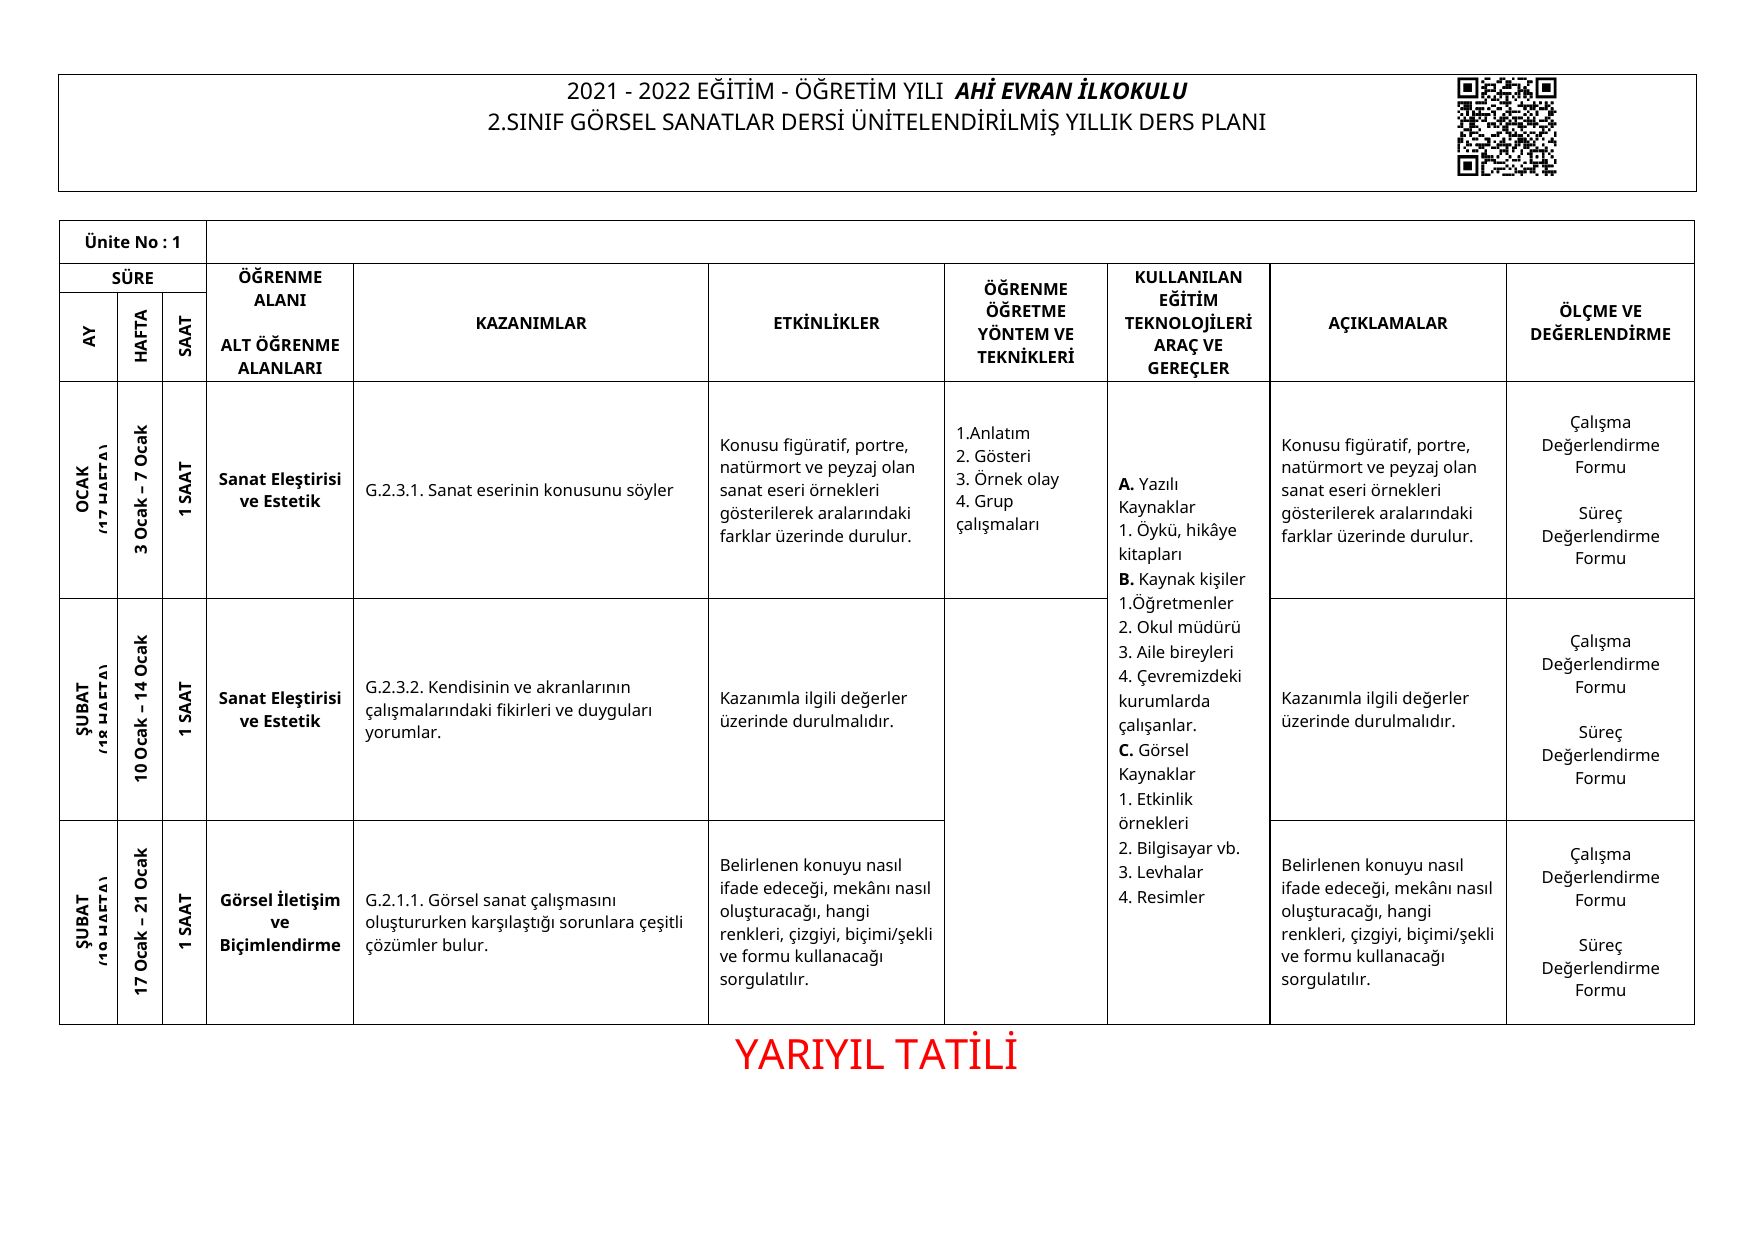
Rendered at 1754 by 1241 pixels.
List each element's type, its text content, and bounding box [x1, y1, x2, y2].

table_cell Çalışma Değerlendirme Formu Süreç Değerlendirme Formu [1507, 599, 1694, 820]
table_cell HAFTA [118, 293, 162, 381]
table_header [207, 221, 1694, 263]
table_cell Çalışma Değerlendirme Formu Süreç Değerlendirme Formu [1507, 821, 1694, 1023]
table_header Ünite No : 1 [60, 221, 206, 263]
table_cell AY [60, 293, 117, 381]
table_cell G.2.3.2. Kendisinin ve akranlarının çalışmalarındaki fikirleri ve duyguları yorumlar. [354, 599, 708, 820]
table_cell ÖĞRENME ALANI ALT ÖĞRENME ALANLARI [207, 264, 353, 381]
table_cell OCAK (17.HAFTA) [60, 382, 117, 598]
table_cell ÖLÇME VE DEĞERLENDİRME [1507, 264, 1694, 381]
table_cell Belirlenen konuyu nasıl ifade edeceği, mekânı nasıl oluşturacağı, hangi renkleri, çizgiyi, biçimi/şekli ve formu kullanacağı sorgulatılır. [1271, 821, 1506, 1023]
table_cell Sanat Eleştirisi ve Estetik [207, 382, 353, 598]
table_cell Konusu figüratif, portre, natürmort ve peyzaj olan sanat eseri örnekleri gösterilerek aralarındaki farklar üzerinde durulur. [1271, 382, 1506, 598]
table_cell Kazanımla ilgili değerler üzerinde durulmalıdır. [1271, 599, 1506, 820]
table_cell ETKİNLİKLER [709, 264, 944, 381]
table_cell 1 SAAT [163, 821, 206, 1023]
picture [1455, 75, 1559, 178]
table_cell [945, 599, 1107, 1023]
table_cell 10 Ocak – 14 Ocak [118, 599, 162, 820]
table_cell Belirlenen konuyu nasıl ifade edeceği, mekânı nasıl oluşturacağı, hangi renkleri, çizgiyi, biçimi/şekli ve formu kullanacağı sorgulatılır. [709, 821, 944, 1023]
table_cell AÇIKLAMALAR [1271, 264, 1506, 381]
table_cell 1.Anlatım 2. Gösteri 3. Örnek olay 4. Grup çalışmaları [945, 382, 1107, 598]
table_cell ÖĞRENME ÖĞRETME YÖNTEM VE TEKNİKLERİ [945, 264, 1107, 381]
table_cell ŞUBAT (19.HAFTA) [60, 821, 117, 1023]
table_cell 1 SAAT [163, 382, 206, 598]
table_cell G.2.1.1. Görsel sanat çalışmasını oluştururken karşılaştığı sorunlara çeşitli çözümler bulur. [354, 821, 708, 1023]
table_cell Görsel İletişim ve Biçimlendirme [207, 821, 353, 1023]
table_cell Konusu figüratif, portre, natürmort ve peyzaj olan sanat eseri örnekleri gösterilerek aralarındaki farklar üzerinde durulur. [709, 382, 944, 598]
table_cell G.2.3.1. Sanat eserinin konusunu söyler [354, 382, 708, 598]
table_cell 17 Ocak – 21 Ocak [118, 821, 162, 1023]
table_cell Çalışma Değerlendirme Formu Süreç Değerlendirme Formu [1507, 382, 1694, 598]
table_cell SÜRE [60, 264, 206, 292]
table_cell ŞUBAT (18.HAFTA) [60, 599, 117, 820]
table_cell 3 Ocak – 7 Ocak [118, 382, 162, 598]
table_cell Sanat Eleştirisi ve Estetik [207, 599, 353, 820]
table_cell 1 SAAT [163, 599, 206, 820]
table_cell KULLANILAN EĞİTİM TEKNOLOJİLERİ ARAÇ VE GEREÇLER [1108, 264, 1269, 381]
table_cell A. Yazılı Kaynaklar 1. Öykü, hikâye kitapları B. Kaynak kişiler 1.Öğretmenler 2. Okul müdürü 3. Aile bireyleri 4. Çevremizdeki kurumlarda çalışanlar. C. Görsel Kaynaklar 1. Etkinlik örnekleri 2. Bilgisayar vb. 3. Levhalar 4. Resimler [1108, 382, 1269, 1023]
table_cell Kazanımla ilgili değerler üzerinde durulmalıdır. [709, 599, 944, 820]
table_cell KAZANIMLAR [354, 264, 708, 381]
text YARIYIL TATİLİ [59, 1025, 1695, 1081]
table_cell SAAT [163, 293, 206, 381]
